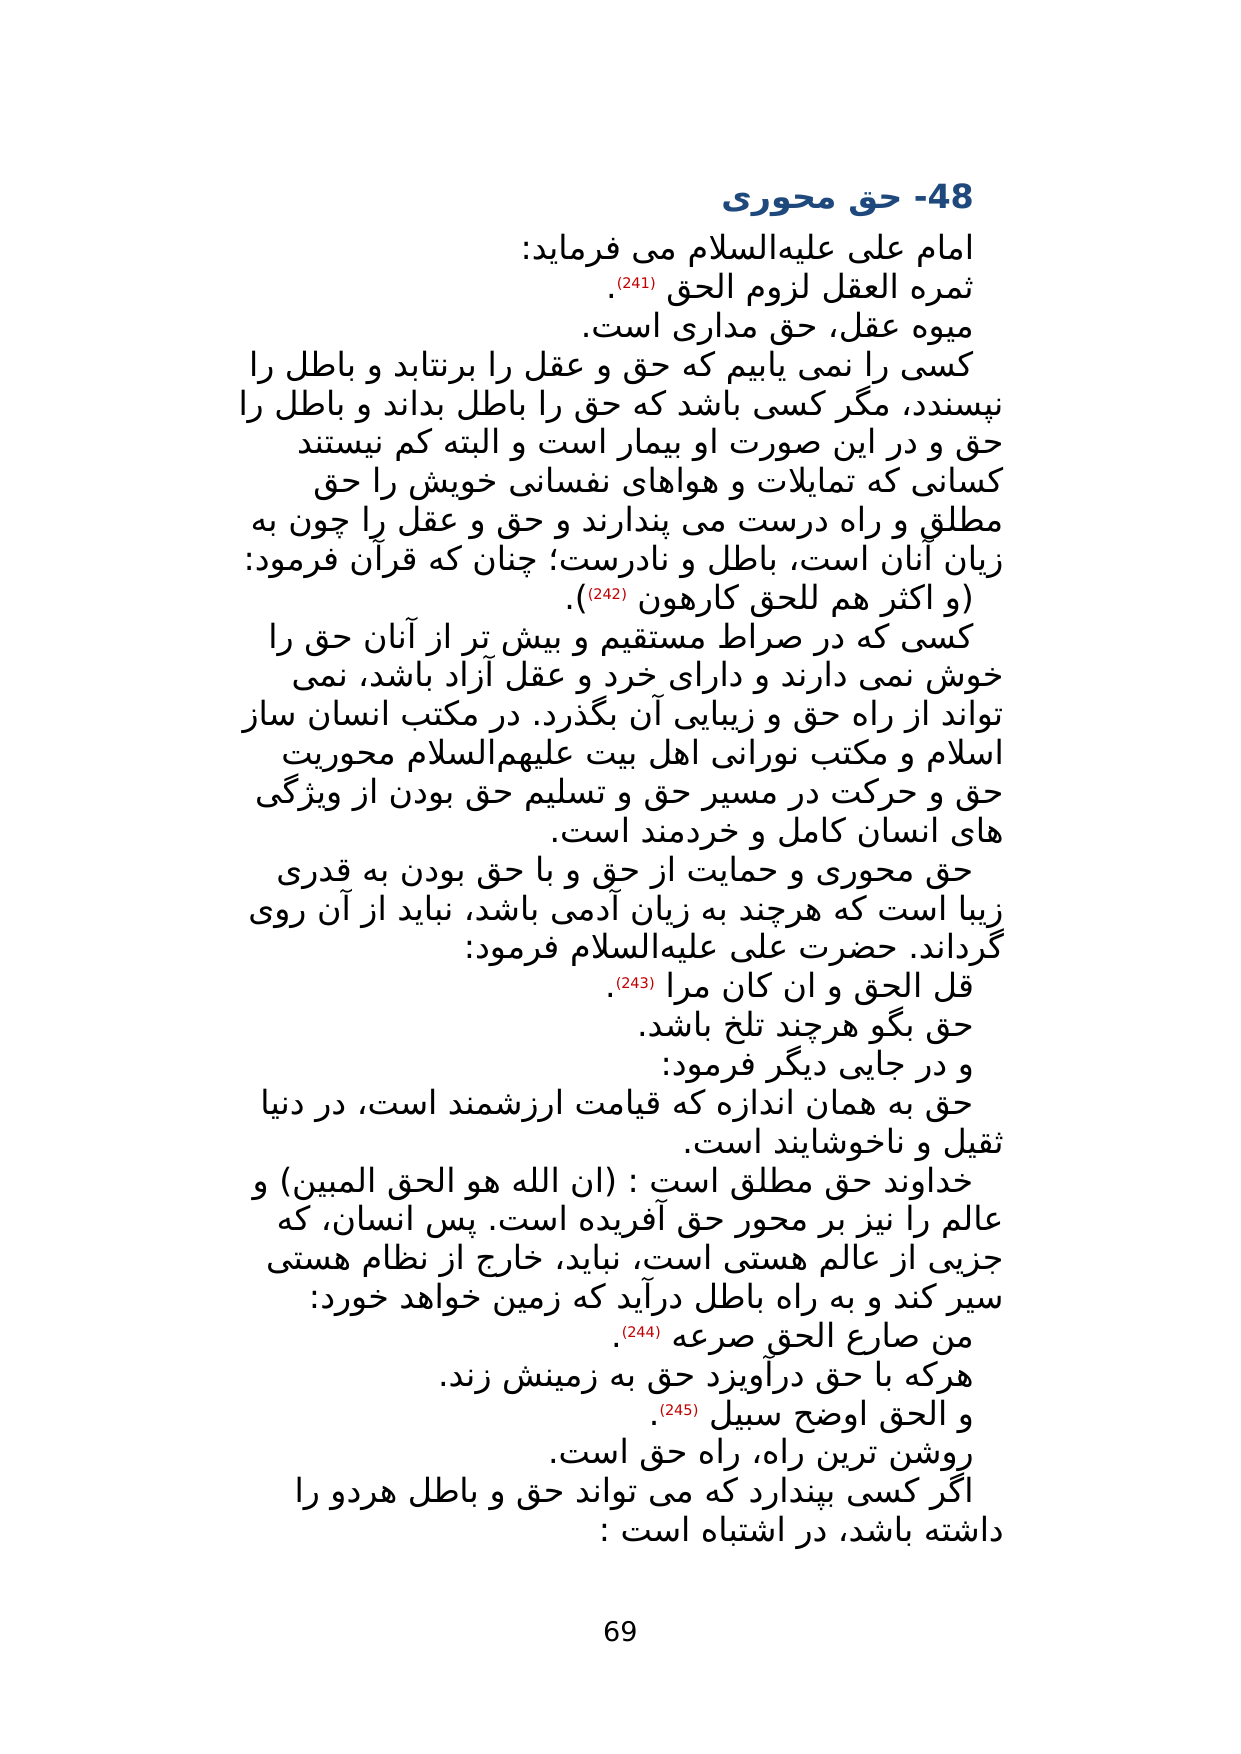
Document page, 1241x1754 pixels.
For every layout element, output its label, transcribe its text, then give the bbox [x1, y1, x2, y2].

text هركه با حق درآويزد حق به زمينش زند. [236, 1355, 1004, 1394]
text اگر كسى بپندارد كه مى تواند حق و باطل هردو را داشته باشد، در اشتباه است : [236, 1472, 1004, 1549]
text حق به همان اندازه كه قيامت ارزشمند است، در دنيا ثقيل و ناخوشايند است. [236, 1083, 1004, 1161]
text من صارع الحق صرعه (244). [236, 1316, 1004, 1355]
text روشن ترين راه، راه حق است. [236, 1433, 1004, 1472]
text امام على عليه‌السلام مى فرمايد: [236, 228, 1004, 267]
text قل الحق و ان كان مرا (243). [236, 967, 1004, 1006]
text (و اكثر هم للحق كارهون (242)). [236, 578, 1004, 617]
text ميوه عقل، حق مدارى است. [236, 306, 1004, 345]
text حق محورى و حمايت از حق و با حق بودن به قدرى زيبا است كه هرچند به زيان آدمى باشد، نبايد از آن روى گرداند. حضرت على عليه‌السلام فرمود: [236, 850, 1004, 967]
text و الحق اوضح سبيل (245). [236, 1394, 1004, 1433]
text حق بگو هرچند تلخ باشد. [236, 1006, 1004, 1044]
subtitle 48- حق محورى [236, 177, 1004, 216]
text خداوند حق مطلق است : (ان الله هو الحق المبين) و عالم را نيز بر محور حق آفريده است. پس انسان، كه جزيى از عالم هستى است، نبايد، خارج از نظام هستى سير كند و به راه باطل درآيد كه زمين خواهد خورد: [236, 1161, 1004, 1316]
text كسى را نمى يابيم كه حق و عقل را برنتابد و باطل را نپسندد، مگر كسى باشد كه حق را باطل بداند و باطل را حق و در اين صورت او بيمار است و البته كم نيستند كسانى كه تمايلات و هواهاى نفسانى خويش را حق مطلق و راه درست مى پندارند و حق و عقل را چون به زيان آنان است، باطل و نادرست؛ چنان كه قرآن فرمود: [236, 345, 1004, 578]
text و در جايى ديگر فرمود: [236, 1044, 1004, 1083]
text كسى كه در صراط مستقيم و بيش تر از آنان حق را خوش نمى دارند و داراى خرد و عقل آزاد باشد، نمى تواند از راه حق و زيبايى آن بگذرد. در مكتب انسان ساز اسلام و مكتب نورانى اهل بيت عليهم‌السلام محوريت حق و حركت در مسير حق و تسليم حق بودن از ويژگى هاى انسان كامل و خردمند است. [236, 617, 1004, 850]
text ثمره العقل لزوم الحق (241). [236, 267, 1004, 306]
